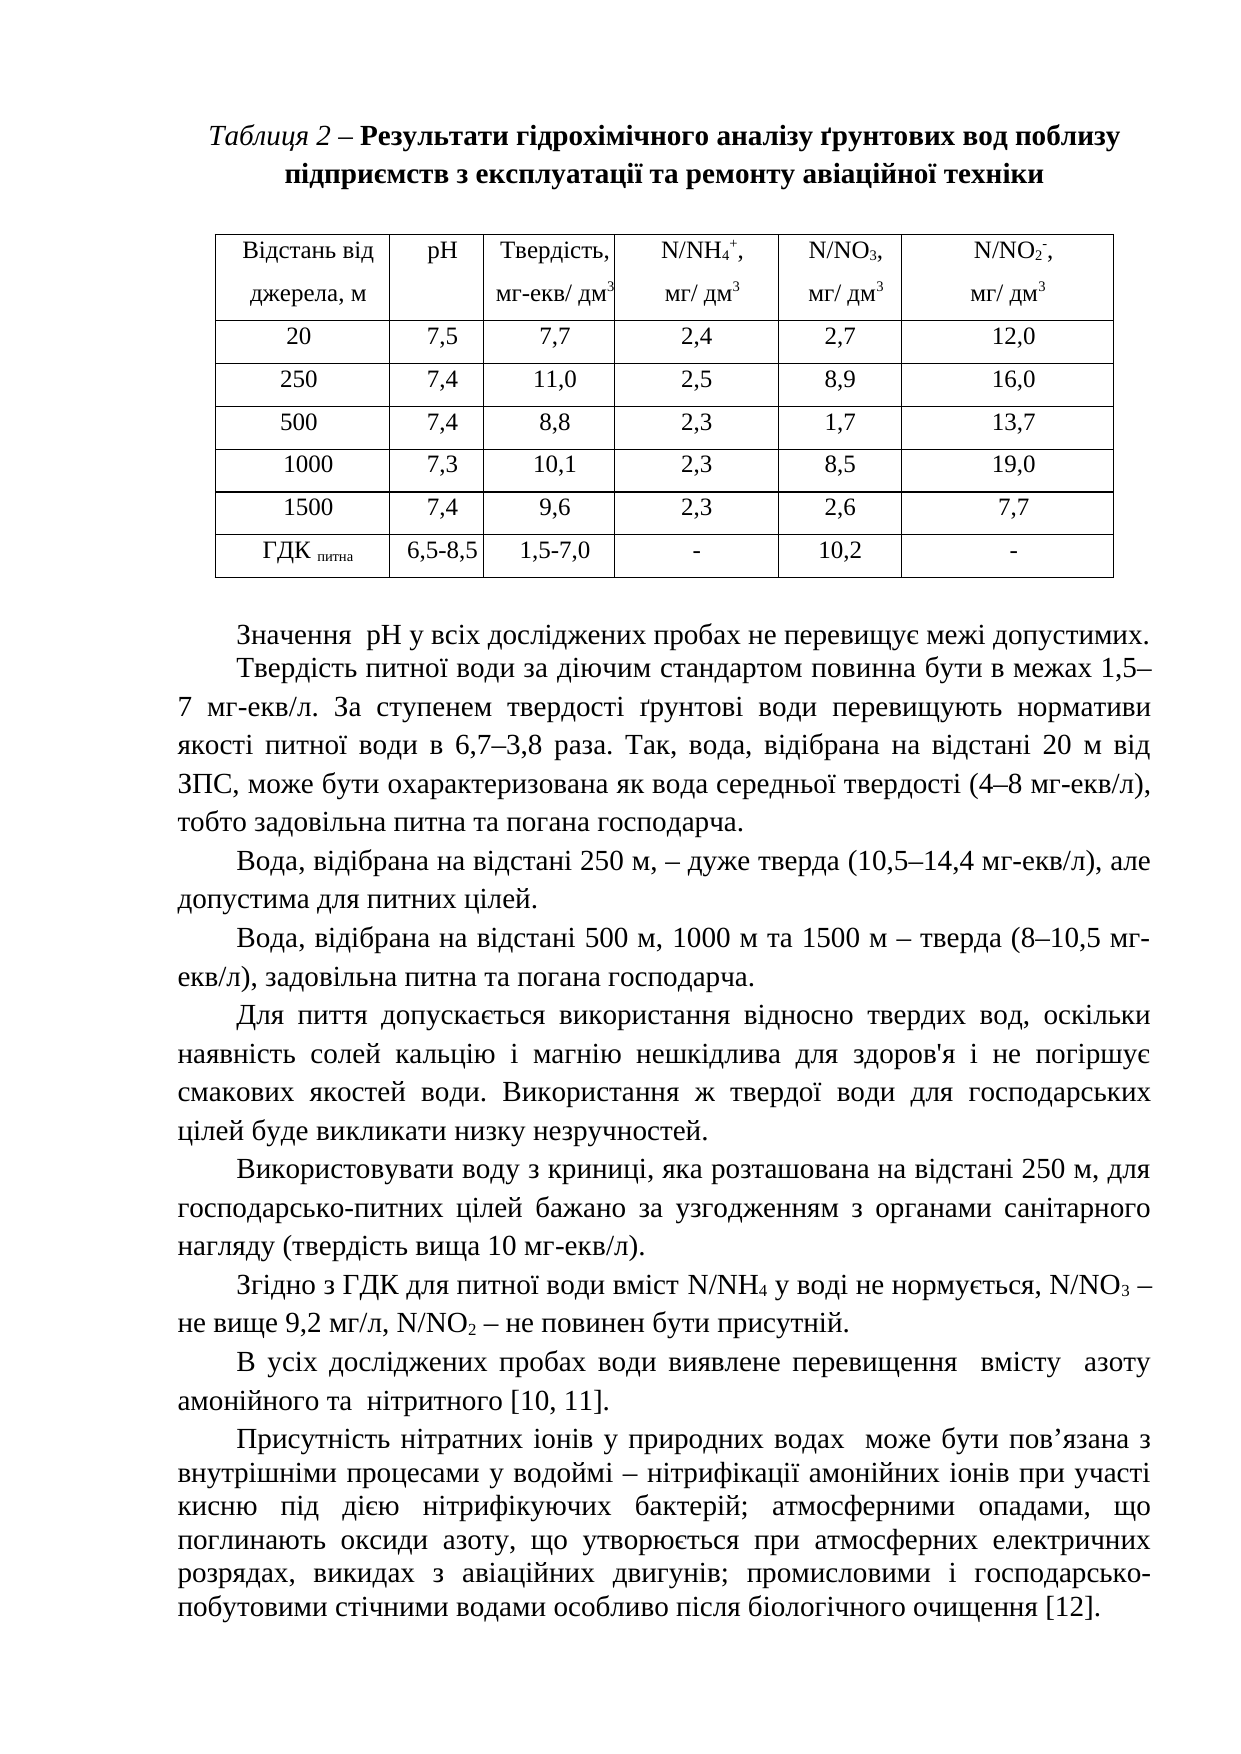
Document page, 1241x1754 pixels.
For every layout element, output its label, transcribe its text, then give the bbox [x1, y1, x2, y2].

table_cell 2,4 [615, 321, 778, 363]
text Для пиття допускається використання відносно твердих вод, оскільки наявність солей кальцію і магнію нешкідлива для здоров'я і не погіршує смакових якостей води. Використання ж твердої води для господарських цілей буде викликати низку незручностей. [177, 997, 1152, 1146]
table_cell 7,4 [390, 493, 483, 534]
text Твердість питної води за діючим стандартом повинна бути в межах 1,5–7 мг-екв/л. За ступенем твердості ґрунтові води перевищують нормативи якості питної води в 6,7–3,8 раза. Так, вода, відібрана на відстані 20 м від ЗПС, може бути охарактеризована як вода середньої твердості (4–8 мг-екв/л), тобто задовільна питна та погана господарча. [177, 650, 1152, 838]
table_cell 1,5-7,0 [484, 535, 614, 577]
table_cell 7,3 [390, 450, 483, 491]
table_cell 10,2 [779, 535, 901, 577]
text Згідно з ГДК для питної води вміст N/NH4 у воді не нормується, N/NO3 – не вище 9,2 мг/л, N/NO2 – не повинен бути присутній. [177, 1267, 1152, 1339]
table_cell 500 [216, 407, 389, 448]
text Таблиця 2 – Результати гідрохімічного аналізу ґрунтових вод поблизу підприємств з експлуатації та ремонту авіаційної техніки [177, 118, 1152, 190]
table_cell 7,7 [484, 321, 614, 363]
table_header N/NН4+, мг/ дм3 [615, 235, 778, 320]
table_cell 13,7 [902, 407, 1113, 448]
table_cell 7,7 [902, 493, 1113, 534]
table_cell 2,6 [779, 493, 901, 534]
table_cell 1,7 [779, 407, 901, 448]
table_cell 8,5 [779, 450, 901, 491]
subtitle Значення рН у всіх досліджених пробах не перевищує межі допустимих. [177, 617, 1152, 650]
table_cell 19,0 [902, 450, 1113, 491]
table_cell 9,6 [484, 493, 614, 534]
table_cell 7,4 [390, 407, 483, 448]
table_cell ГДК питна [216, 535, 389, 577]
table_cell - [902, 535, 1113, 577]
table_cell 12,0 [902, 321, 1113, 363]
table_cell 2,7 [779, 321, 901, 363]
table_cell 2,3 [615, 407, 778, 448]
text Вода, відібрана на відстані 250 м, – дуже тверда (10,5–14,4 мг-екв/л), але допустима для питних цілей. [177, 843, 1152, 915]
table_header рН [390, 235, 483, 320]
table_cell 10,1 [484, 450, 614, 491]
table_cell 1000 [216, 450, 389, 491]
table_cell 1500 [216, 493, 389, 534]
table_cell 7,5 [390, 321, 483, 363]
table_header N/NО2-, мг/ дм3 [902, 235, 1113, 320]
table_cell 2,5 [615, 364, 778, 406]
table_cell 6,5-8,5 [390, 535, 483, 577]
table_cell 7,4 [390, 364, 483, 406]
table_cell 2,3 [615, 450, 778, 491]
table_cell 250 [216, 364, 389, 406]
table_cell 8,9 [779, 364, 901, 406]
table_cell 8,8 [484, 407, 614, 448]
table_cell 20 [216, 321, 389, 363]
table_cell 2,3 [615, 493, 778, 534]
table_header Твердість, мг-екв/ дм3 [484, 235, 614, 320]
table_cell 11,0 [484, 364, 614, 406]
table_cell 16,0 [902, 364, 1113, 406]
table_cell - [615, 535, 778, 577]
text Використовувати воду з криниці, яка розташована на відстані 250 м, для господарсько-питних цілей бажано за узгодженням з органами санітарного нагляду (твердість вища 10 мг-екв/л). [177, 1151, 1152, 1262]
text Присутність нітратних іонів у природних водах може бути пов’язана з внутрішніми процесами у водоймі – нітрифікації амонійних іонів при участі кисню під дією нітрифікуючих бактерій; атмосферними опадами, що поглинають оксиди азоту, що утворюється при атмосферних електричних розрядах, викидах з авіаційних двигунів; промисловими і господарсько-побутовими стічними водами особливо після біологічного очищення [12]. [177, 1421, 1152, 1622]
table_header N/NО3, мг/ дм3 [779, 235, 901, 320]
text В усіх досліджених пробах води виявлене перевищення вмісту азоту амонійного та нітритного [10, 11]. [177, 1344, 1152, 1416]
text Вода, відібрана на відстані 500 м, 1000 м та 1500 м – тверда (8–10,5 мг-екв/л), задовільна питна та погана господарча. [177, 920, 1152, 992]
table_header Відстань від джерела, м [216, 235, 389, 320]
